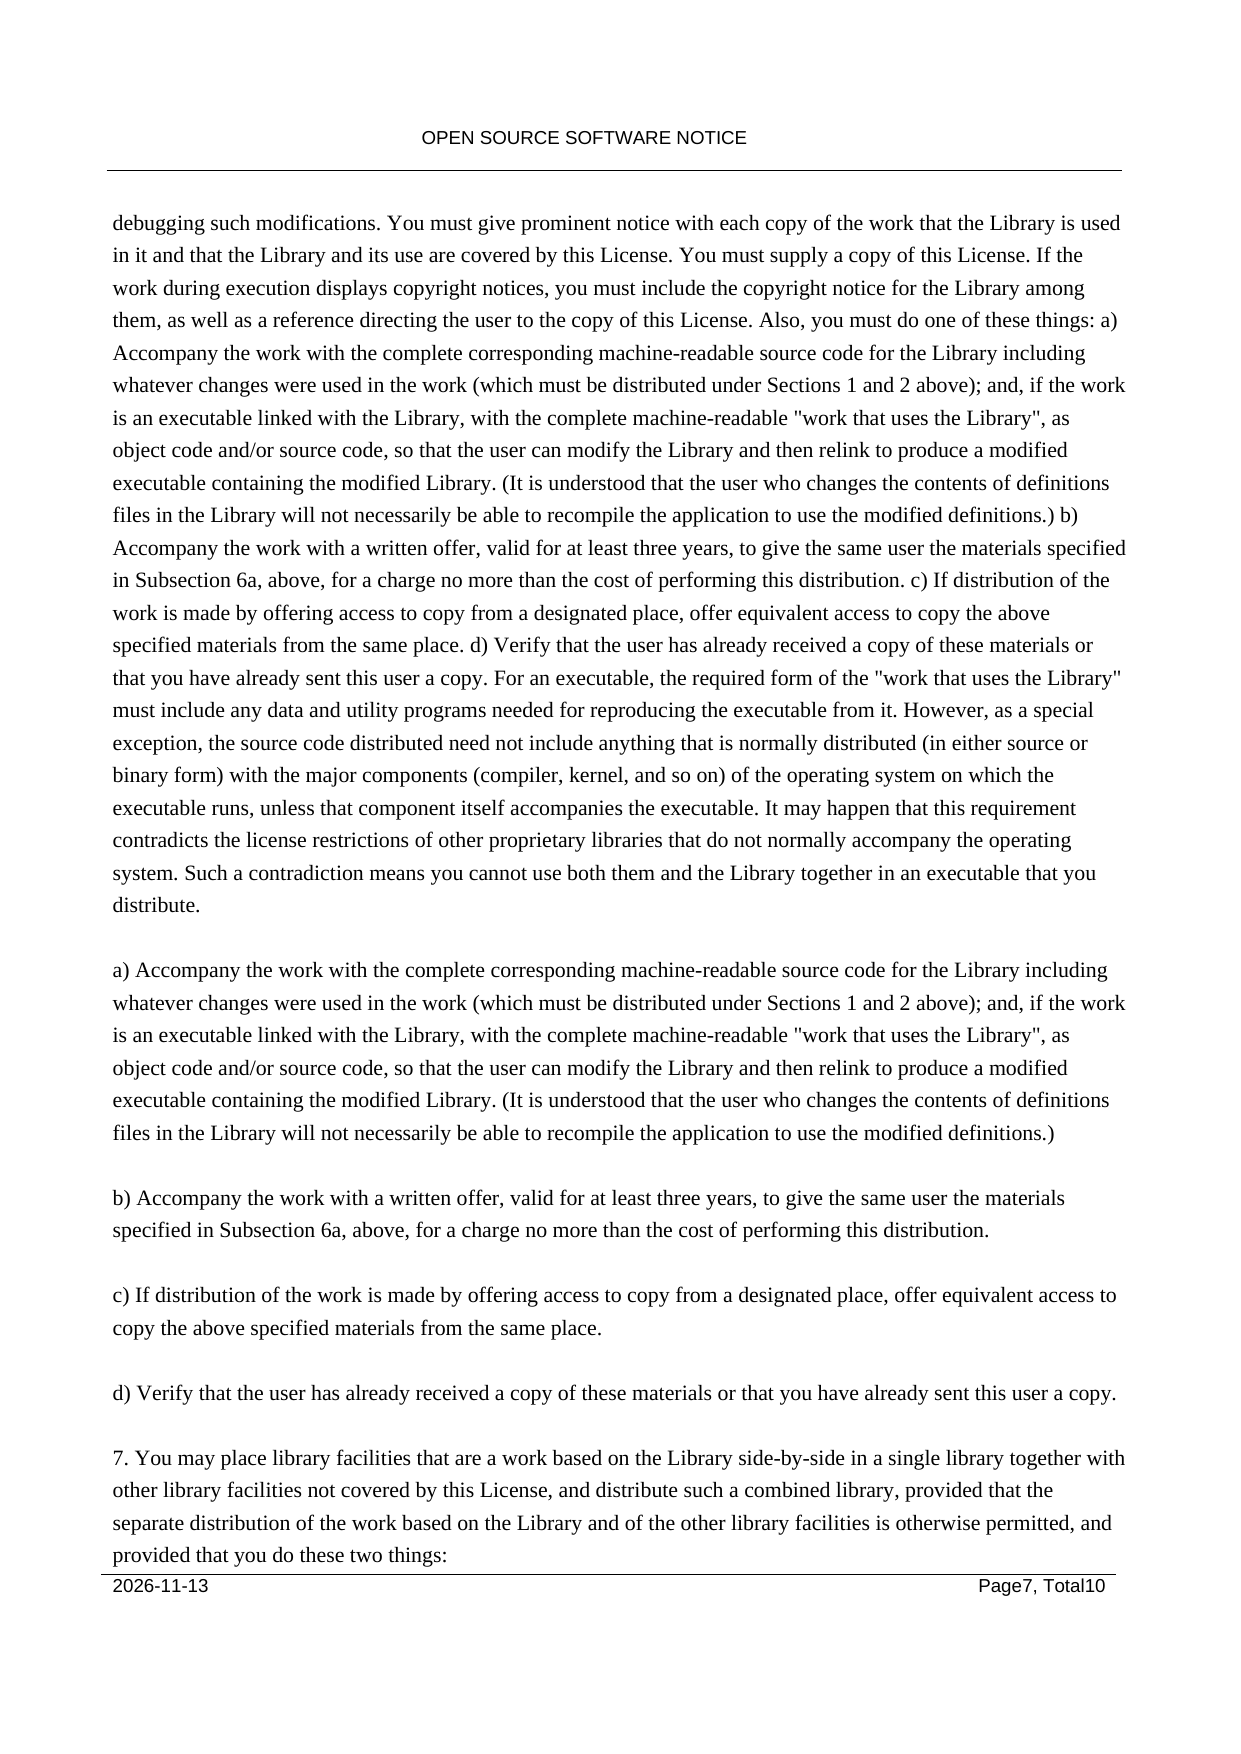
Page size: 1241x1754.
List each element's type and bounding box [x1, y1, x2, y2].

text [112, 206, 1128, 1571]
